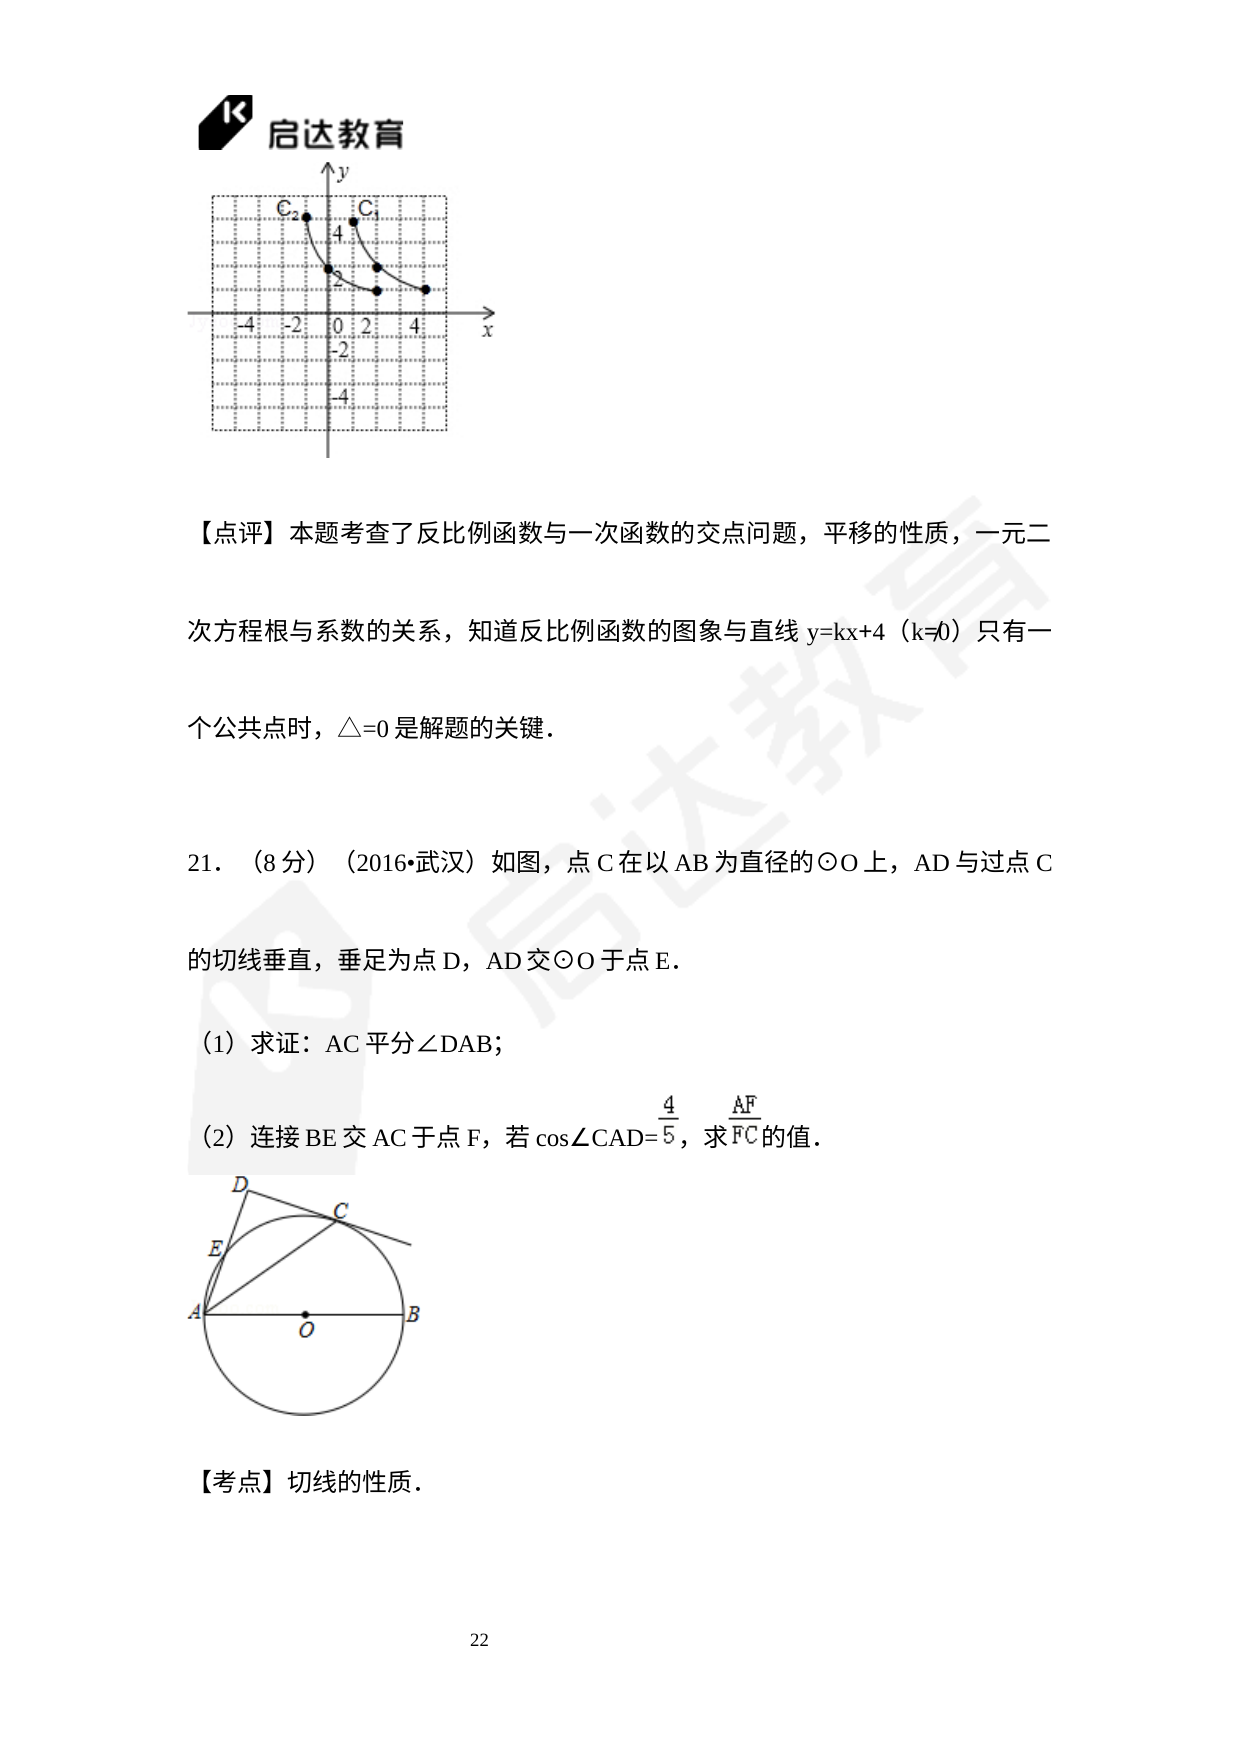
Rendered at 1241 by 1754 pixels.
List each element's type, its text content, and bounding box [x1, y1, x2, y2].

text （2）连接BE交AC于点F，若cos∠CAD=，求的值． [187, 1092, 1053, 1157]
picture [728, 1092, 762, 1147]
text 【点评】本题考查了反比例函数与一次函数的交点问题，平移的性质，一元二次方程根与系数的关系，知道反比例函数的图象与直线y=kx+4（k≠0）只有一个公共点时，△=0是解题的关键． [187, 499, 1053, 759]
picture [187, 1175, 421, 1416]
picture [187, 162, 496, 458]
picture [658, 1092, 679, 1147]
picture [198, 95, 404, 150]
text （1）求证：AC平分∠DAB； [187, 1009, 1053, 1074]
text 【考点】切线的性质． [187, 1448, 1053, 1513]
text 21．（8分）（2016•武汉）如图，点C在以AB为直径的⊙O上，AD与过点C的切线垂直，垂足为点D，AD交⊙O于点E． [187, 828, 1053, 991]
